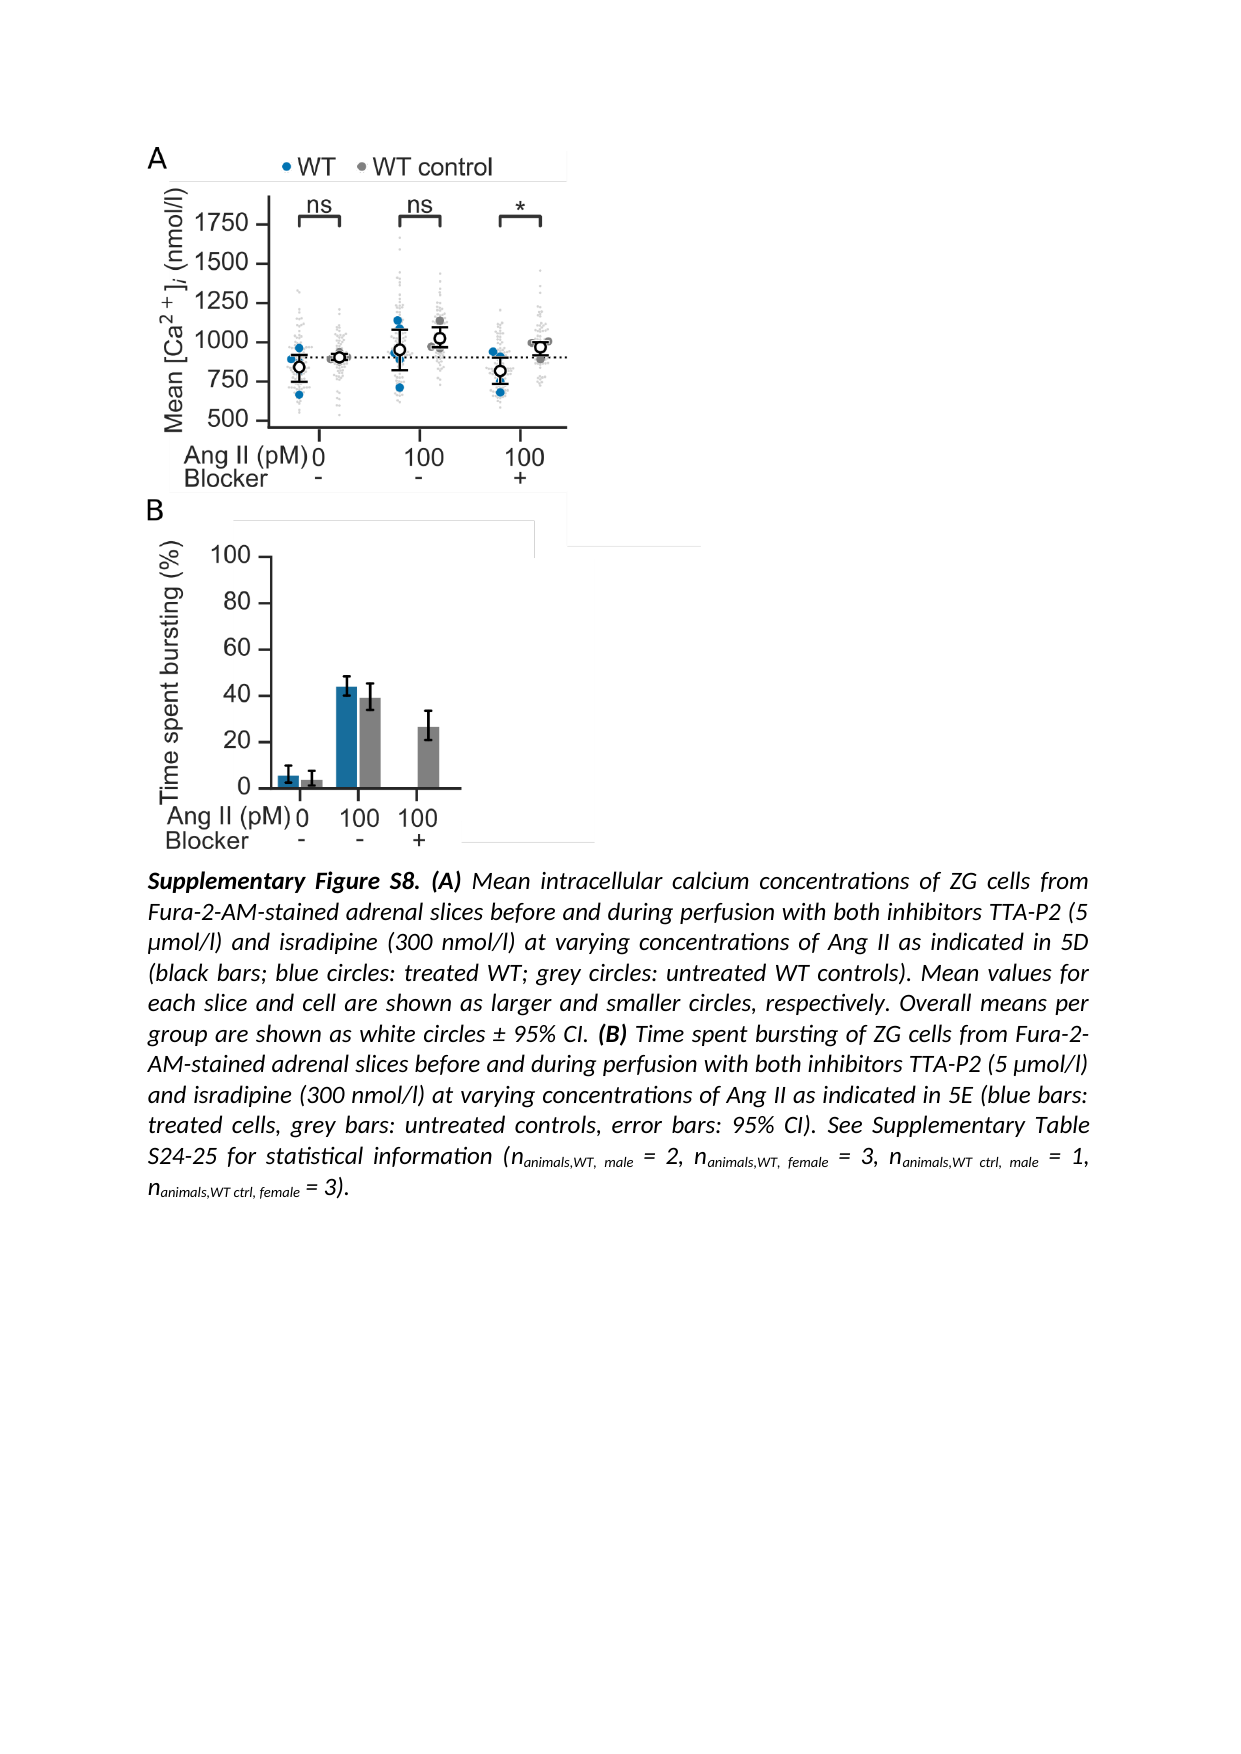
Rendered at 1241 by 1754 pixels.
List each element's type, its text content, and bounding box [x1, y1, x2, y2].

text Supplementary Figure S8. (A) Mean intracellular calcium concentrations of ZG cells from Fura-2-AM-stained adrenal slices before and during perfusion with both inhibitors TTA-P2 (5 µmol/l) and isradipine (300 nmol/l) at varying concentrations of Ang II as indicated in 5D (black bars; blue circles: treated WT; grey circles: untreated WT controls). Mean values for each slice and cell are shown as larger and smaller circles, respectively. Overall means per group are shown as white circles ± 95% CI. (B) Time spent bursting of ZG cells from Fura-2-AM-stained adrenal slices before and during perfusion with both inhibitors TTA-P2 (5 µmol/l) and isradipine (300 nmol/l) at varying concentrations of Ang II as indicated in 5E (blue bars: treated cells, grey bars: untreated controls, error bars: 95% CI). See Supplementary Table S24-25 for statistical information (nanimals,WT, male = 2, nanimals,WT, female = 3, nanimals,WT ctrl, male = 1, nanimals,WT ctrl, female = 3). [148, 866, 1093, 1201]
picture [147, 147, 701, 849]
